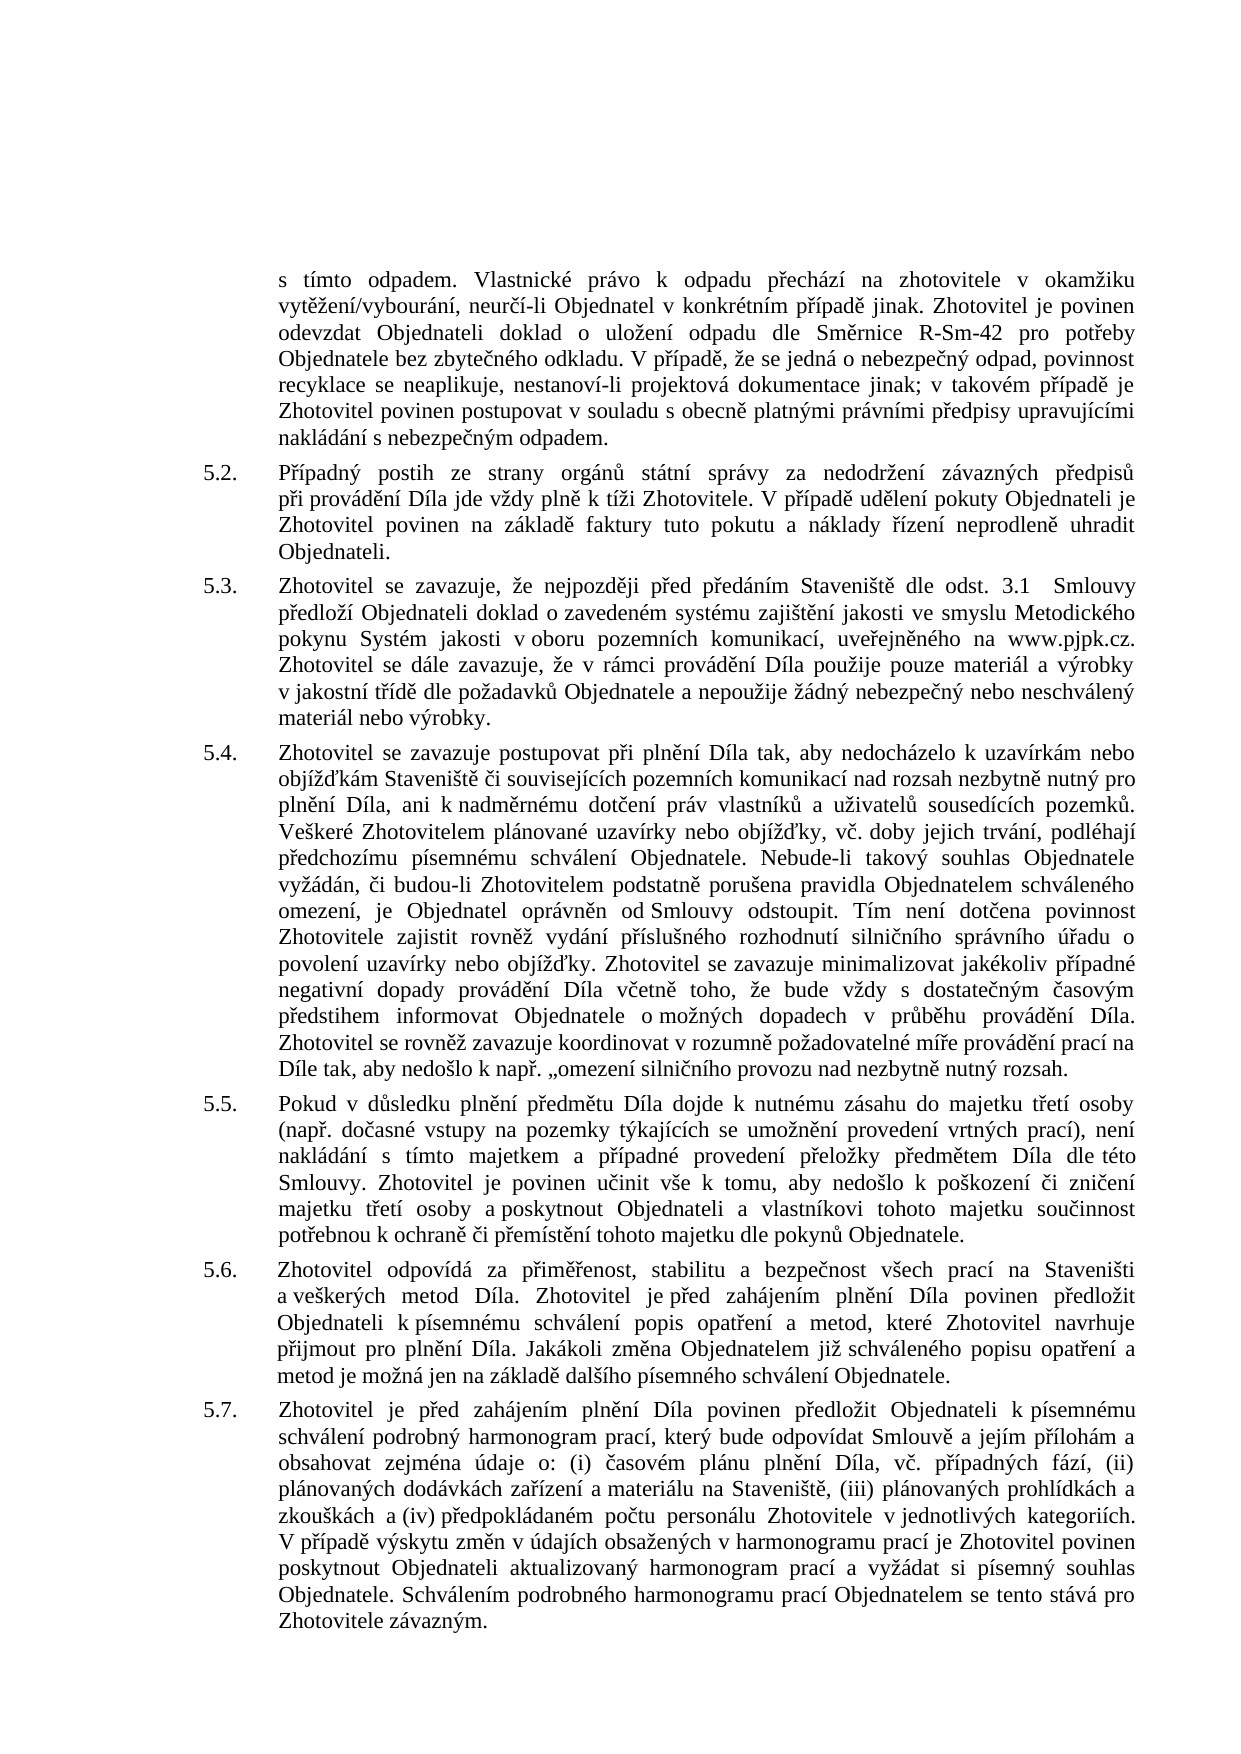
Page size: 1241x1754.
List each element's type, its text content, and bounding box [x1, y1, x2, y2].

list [278, 266, 1136, 450]
text Pokud v důsledku plnění předmětu Díla dojde k nutnému zásahu do majetku třetí osoby (např. dočasné vstupy na pozemky týkajících se umožnění provedení vrtných prací), není nakládání s tímto majetkem a případné provedení přeložky předmětem Díla dle této Smlouvy. Zhotovitel je povinen učinit vše k tomu, aby nedošlo k poškození či zničení majetku třetí osoby a poskytnout Objednateli a vlastníkovi tohoto majetku součinnost potřebnou k ochraně či přemístění tohoto majetku dle pokynů Objednatele. [203, 1090, 1136, 1248]
text Zhotovitel je před zahájením plnění Díla povinen předložit Objednateli k písemnému schválení podrobný harmonogram prací, který bude odpovídat Smlouvě a jejím přílohám a obsahovat zejména údaje o: (i) časovém plánu plnění Díla, vč. případných fází, (ii) plánovaných dodávkách zařízení a materiálu na Staveniště, (iii) plánovaných prohlídkách a zkouškách a (iv) předpokládaném počtu personálu Zhotovitele v jednotlivých kategoriích. V případě výskytu změn v údajích obsažených v harmonogramu prací je Zhotovitel povinen poskytnout Objednateli aktualizovaný harmonogram prací a vyžádat si písemný souhlas Objednatele. Schválením podrobného harmonogramu prací Objednatelem se tento stává pro Zhotovitele závazným. [203, 1396, 1136, 1633]
text Zhotovitel se zavazuje postupovat při plnění Díla tak, aby nedocházelo k uzavírkám nebo objížďkám Staveniště či souvisejících pozemních komunikací nad rozsah nezbytně nutný pro plnění Díla, ani k nadměrnému dotčení práv vlastníků a uživatelů sousedících pozemků. Veškeré Zhotovitelem plánované uzavírky nebo objížďky, vč. doby jejich trvání, podléhají předchozímu písemnému schválení Objednatele. Nebude-li takový souhlas Objednatele vyžádán, či budou-li Zhotovitelem podstatně porušena pravidla Objednatelem schváleného omezení, je Objednatel oprávněn od Smlouvy odstoupit. Tím není dotčena povinnost Zhotovitele zajistit rovněž vydání příslušného rozhodnutí silničního správního úřadu o povolení uzavírky nebo objížďky. Zhotovitel se zavazuje minimalizovat jakékoliv případné negativní dopady provádění Díla včetně toho, že bude vždy s dostatečným časovým předstihem informovat Objednatele o možných dopadech v průběhu provádění Díla. Zhotovitel se rovněž zavazuje koordinovat v rozumně požadovatelné míře provádění prací na Díle tak, aby nedošlo k např. „omezení silničního provozu nad nezbytně nutný rozsah. [203, 739, 1136, 1081]
text Případný postih ze strany orgánů státní správy za nedodržení závazných předpisů při provádění Díla jde vždy plně k tíži Zhotovitele. V případě udělení pokuty Objednateli je Zhotovitel povinen na základě faktury tuto pokutu a náklady řízení neprodleně uhradit Objednateli. [203, 459, 1136, 564]
text Zhotovitel se zavazuje, že nejpozději před předáním Staveniště dle odst. 3.1 Smlouvy předloží Objednateli doklad o zavedeném systému zajištění jakosti ve smyslu Metodického pokynu Systém jakosti v oboru pozemních komunikací, uveřejněného na www.pjpk.cz. Zhotovitel se dále zavazuje, že v rámci provádění Díla použije pouze materiál a výrobky v jakostní třídě dle požadavků Objednatele a nepoužije žádný nebezpečný nebo neschválený materiál nebo výrobky. [203, 572, 1136, 731]
text Zhotovitel odpovídá za přiměřenost, stabilitu a bezpečnost všech prací na Staveništi a veškerých metod Díla. Zhotovitel je před zahájením plnění Díla povinen předložit Objednateli k písemnému schválení popis opatření a metod, které Zhotovitel navrhuje přijmout pro plnění Díla. Jakákoli změna Objednatelem již schváleného popisu opatření a metod je možná jen na základě dalšího písemného schválení Objednatele. [203, 1256, 1136, 1388]
